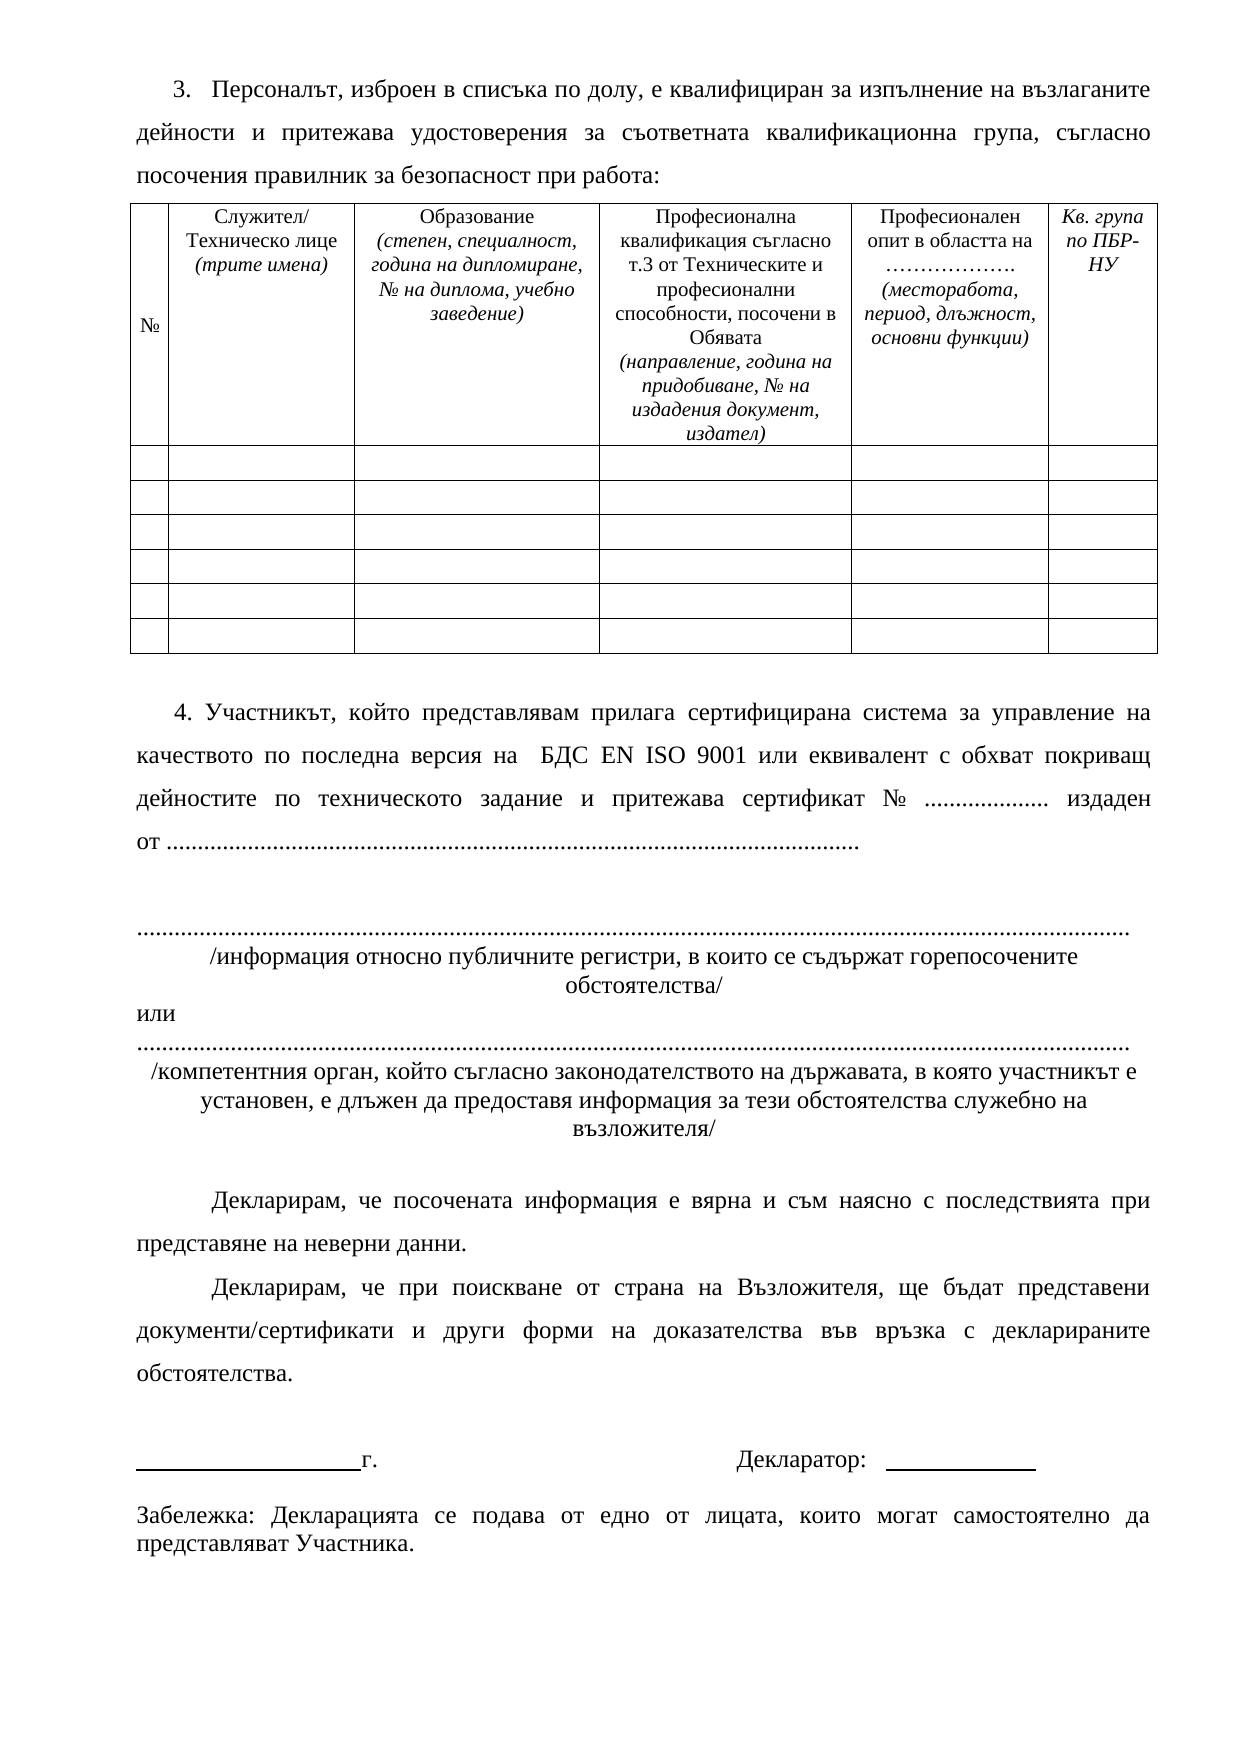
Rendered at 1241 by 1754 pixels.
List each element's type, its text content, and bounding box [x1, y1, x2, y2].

table_cell [600, 550, 851, 583]
text ............................................................................................................................................................... [136, 912, 1152, 941]
text Декларирам, че при поискване от страна на Възложителя, ще бъдат представени документи/сертификати и други форми на доказателства във връзка с декларираните обстоятелства. [136, 1272, 1152, 1387]
text или [136, 998, 1152, 1027]
table_cell [355, 446, 599, 479]
table_cell [852, 584, 1048, 618]
table_cell [169, 550, 354, 583]
table_header Служител/ Техническо лице (трите имена) [169, 204, 354, 445]
table_cell [131, 515, 168, 549]
table_cell [169, 584, 354, 618]
table_cell [852, 515, 1048, 549]
text 4. Участникът, който представлявам прилага сертифицирана система за управление на качеството по последна версия на БДС EN ISO 9001 или еквивалент с обхват покриващ дейностите по техническото задание и притежава сертификат № .................... издаден от ............................................................................................................... [136, 697, 1152, 855]
table_cell [852, 550, 1048, 583]
table_cell [852, 481, 1048, 514]
table_header Кв. група по ПБР-НУ [1049, 204, 1157, 445]
table_cell [131, 481, 168, 514]
text ............................................................................................................................................................... [136, 1027, 1152, 1056]
text Декларирам, че посочената информация е вярна и съм наясно с последствията при представяне на неверни данни. [136, 1185, 1152, 1257]
table_cell [852, 619, 1048, 652]
text /информация относно публичните регистри, в които се съдържат горепосочените обстоятелства/ [136, 941, 1152, 998]
list Персоналът, изброен в списъка по долу, е квалифициран за изпълнение на възлаганите дейности и притежава удостоверения за съответната квалификационна група, съгласно посочения правилник за безопасност при работа: [136, 74, 1152, 189]
table_cell [600, 446, 851, 479]
table_cell [1049, 584, 1157, 618]
text Забележка: Декларацията се подава от едно от лицата, които могат самостоятелно да представляват Участника. [136, 1500, 1152, 1557]
table_cell [355, 619, 599, 652]
table_cell [600, 515, 851, 549]
table_cell [355, 550, 599, 583]
table_cell [169, 515, 354, 549]
table_cell [131, 446, 168, 479]
table_cell [1049, 619, 1157, 652]
table_cell [169, 619, 354, 652]
table_cell [169, 481, 354, 514]
table_cell [131, 584, 168, 618]
table_cell [355, 481, 599, 514]
table_cell [852, 446, 1048, 479]
table_cell [355, 515, 599, 549]
table_cell [169, 446, 354, 479]
table_cell [1049, 446, 1157, 479]
text г. Декларатор: [136, 1444, 1152, 1473]
table_cell [1049, 481, 1157, 514]
table_header Образование (степен, специалност, година на дипломиране, № на диплома, учебно заведение) [355, 204, 599, 445]
table_cell [600, 584, 851, 618]
table_cell [1049, 515, 1157, 549]
table_header Професионален опит в областта на ………………. (месторабота, период, длъжност, основни функции) [852, 204, 1048, 445]
table_cell [131, 619, 168, 652]
table_cell [600, 481, 851, 514]
table_header № [131, 204, 168, 445]
table_cell [1049, 550, 1157, 583]
table_cell [355, 584, 599, 618]
table_header Професионална квалификация съгласно т.3 от Техническите и професионални способности, посочени в Обявата (направление, година на придобиване, № на издадения документ, издател) [600, 204, 851, 445]
text /компетентния орган, който съгласно законодателството на държавата, в която участникът е установен, е длъжен да предоставя информация за тези обстоятелства служебно на възложителя/ [136, 1056, 1152, 1142]
table_cell [131, 550, 168, 583]
table_cell [600, 619, 851, 652]
